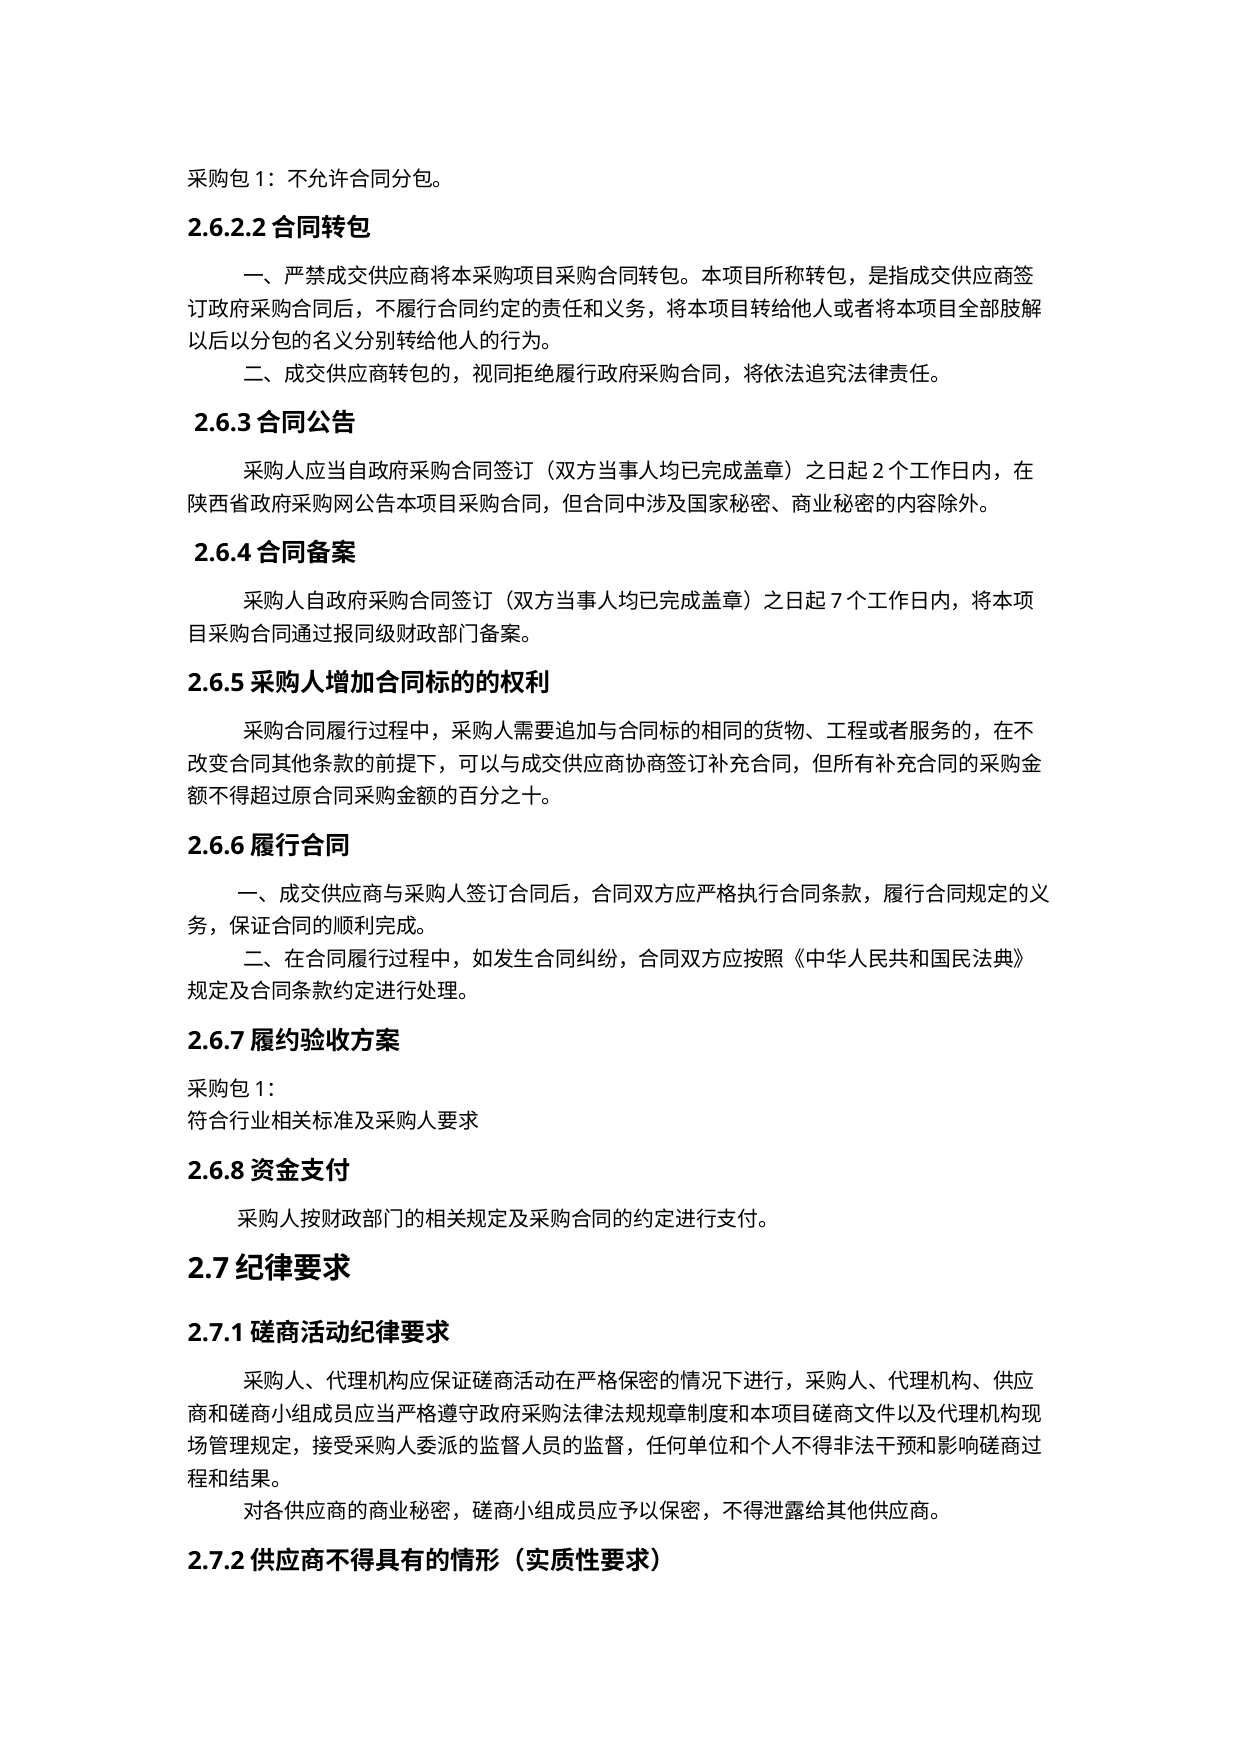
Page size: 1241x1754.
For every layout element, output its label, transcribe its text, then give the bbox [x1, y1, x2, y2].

text 二、在合同履行过程中，如发生合同纠纷，合同双方应按照《中华人民共和国民法典》规定及合同条款约定进行处理。 [187, 942, 1053, 1007]
text 2.6.8资金支付 [187, 1137, 1053, 1202]
text 2.6.4合同备案 [187, 519, 1053, 584]
text 一、成交供应商与采购人签订合同后，合同双方应严格执行合同条款，履行合同规定的义务，保证合同的顺利完成。 [187, 877, 1053, 942]
text 2.7.2供应商不得具有的情形（实质性要求） [187, 1527, 1053, 1592]
text 2.6.6履行合同 [187, 812, 1053, 877]
text 2.6.5采购人增加合同标的的权利 [187, 649, 1053, 714]
text 采购人按财政部门的相关规定及采购合同的约定进行支付。 [187, 1202, 1053, 1234]
text 采购包1： [187, 1072, 1053, 1104]
text 采购人应当自政府采购合同签订（双方当事人均已完成盖章）之日起2个工作日内，在陕西省政府采购网公告本项目采购合同，但合同中涉及国家秘密、商业秘密的内容除外。 [187, 454, 1053, 519]
text 对各供应商的商业秘密，磋商小组成员应予以保密，不得泄露给其他供应商。 [187, 1494, 1053, 1527]
text 一、严禁成交供应商将本采购项目采购合同转包。本项目所称转包，是指成交供应商签订政府采购合同后，不履行合同约定的责任和义务，将本项目转给他人或者将本项目全部肢解以后以分包的名义分别转给他人的行为。 [187, 259, 1053, 357]
text 2.7.1磋商活动纪律要求 [187, 1299, 1053, 1364]
text 采购人、代理机构应保证磋商活动在严格保密的情况下进行，采购人、代理机构、供应商和磋商小组成员应当严格遵守政府采购法律法规规章制度和本项目磋商文件以及代理机构现场管理规定，接受采购人委派的监督人员的监督，任何单位和个人不得非法干预和影响磋商过程和结果。 [187, 1364, 1053, 1494]
text 采购人自政府采购合同签订（双方当事人均已完成盖章）之日起7个工作日内，将本项目采购合同通过报同级财政部门备案。 [187, 584, 1053, 649]
text 2.7纪律要求 [187, 1234, 1053, 1299]
text 2.6.3合同公告 [187, 389, 1053, 454]
text 采购合同履行过程中，采购人需要追加与合同标的相同的货物、工程或者服务的，在不改变合同其他条款的前提下，可以与成交供应商协商签订补充合同，但所有补充合同的采购金额不得超过原合同采购金额的百分之十。 [187, 714, 1053, 812]
text 2.6.7履约验收方案 [187, 1007, 1053, 1072]
text 符合行业相关标准及采购人要求 [187, 1104, 1053, 1137]
text 2.6.2.2合同转包 [187, 194, 1053, 259]
text 二、成交供应商转包的，视同拒绝履行政府采购合同，将依法追究法律责任。 [187, 357, 1053, 389]
text 采购包1：不允许合同分包。 [187, 162, 1053, 194]
